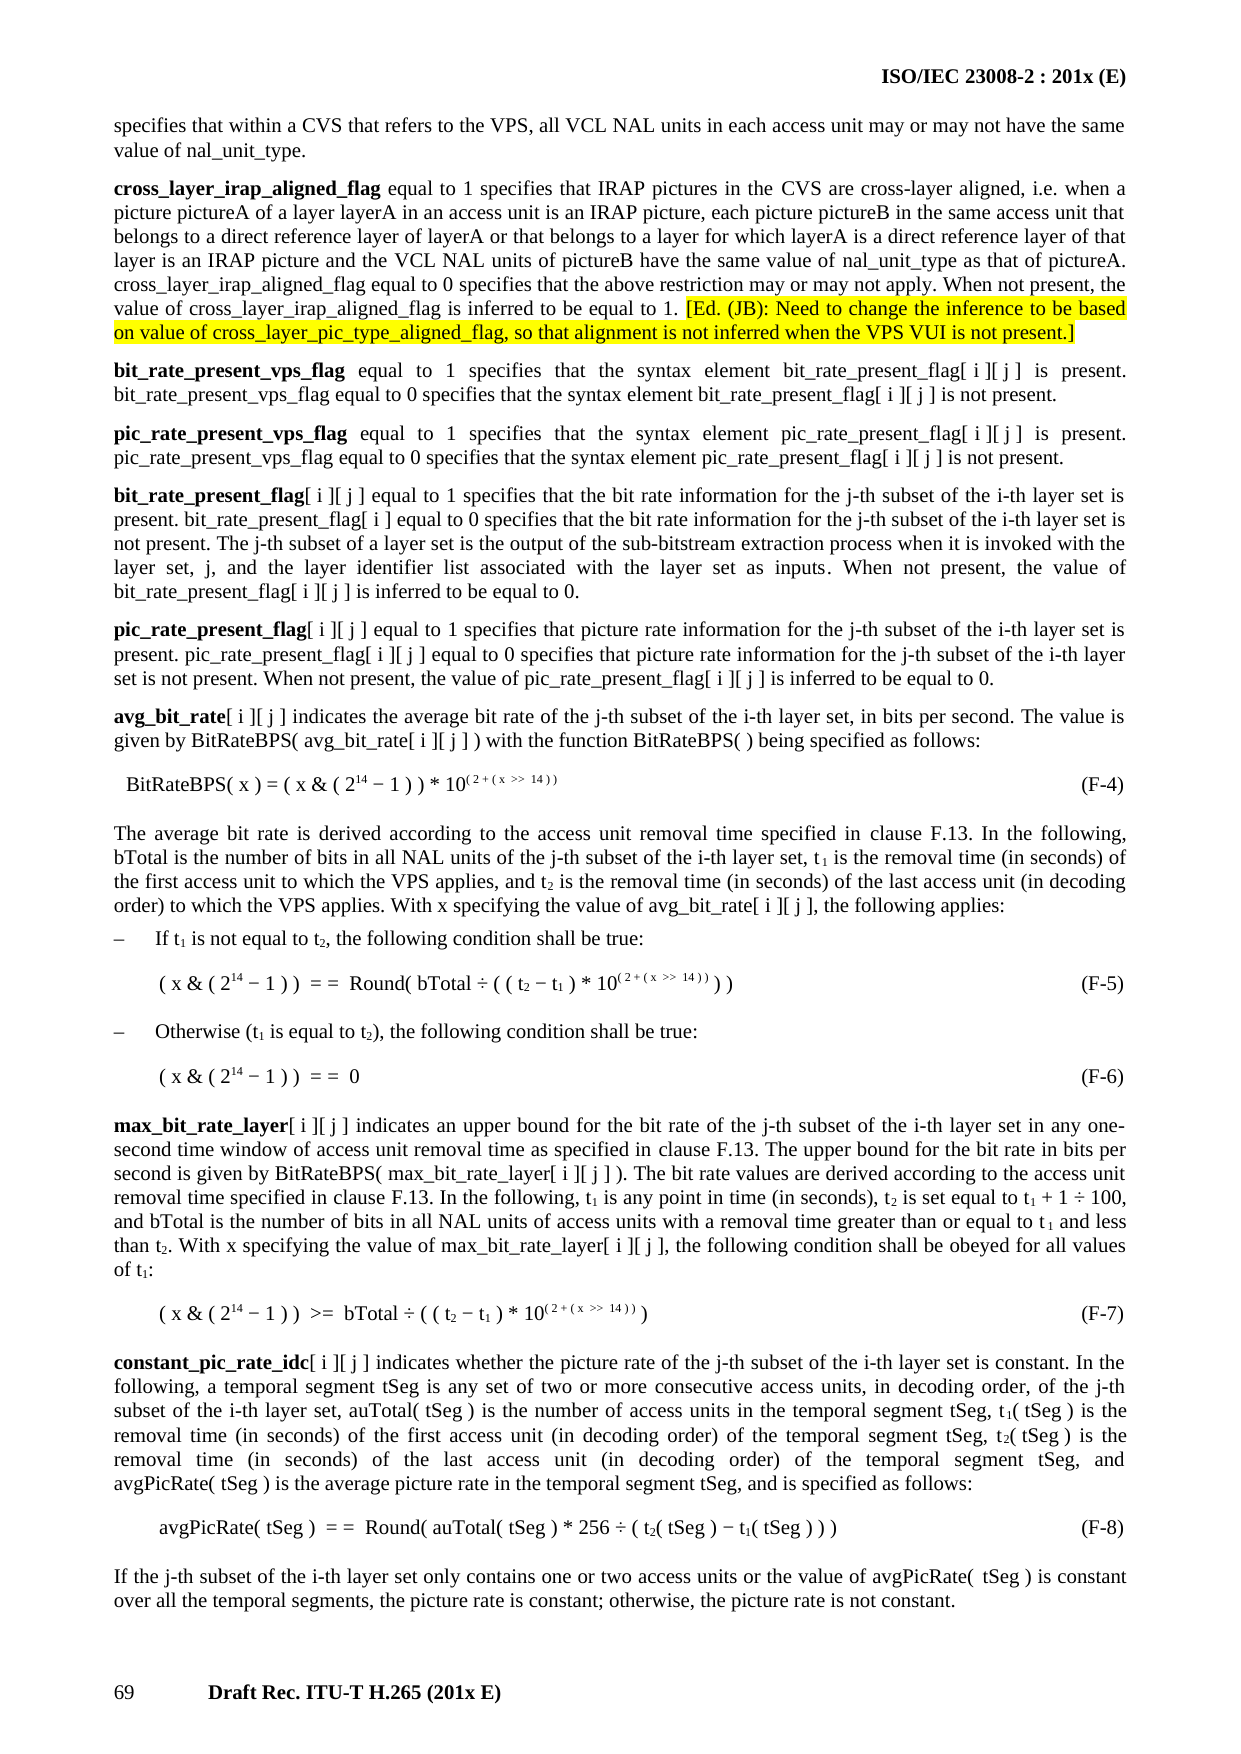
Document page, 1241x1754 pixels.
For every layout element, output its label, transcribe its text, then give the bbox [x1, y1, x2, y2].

text The average bit rate is derived according to the access unit removal time specified in clause F.13. In the following, bTotal is the number of bits in all NAL units of the j-th subset of the i-th layer set, t1 is the removal time (in seconds) of the first access unit to which the VPS applies, and t2 is the removal time (in seconds) of the last access unit (in decoding order) to which the VPS applies. With x specifying the value of avg_bit_rate[ i ][ j ], the following applies: [113, 821, 1127, 917]
text bit_rate_present_vps_flag equal to 1 specifies that the syntax element bit_rate_present_flag[ i ][ j ] is present. bit_rate_present_vps_flag equal to 0 specifies that the syntax element bit_rate_present_flag[ i ][ j ] is not present. [113, 358, 1127, 406]
text pic_rate_present_vps_flag equal to 1 specifies that the syntax element pic_rate_present_flag[ i ][ j ] is present. pic_rate_present_vps_flag equal to 0 specifies that the syntax element pic_rate_present_flag[ i ][ j ] is not present. [113, 421, 1127, 469]
text ( x & ( 214 − 1 ) ) >= bTotal ÷ ( ( t2 − t1 ) * 10( 2 + ( x >> 14 ) ) ) (F-8) [159, 1301, 1127, 1325]
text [113, 113, 1127, 162]
text bit_rate_present_flag[ i ][ j ] equal to 1 specifies that the bit rate information for the j-th subset of the i-th layer set is present. bit_rate_present_flag[ i ] equal to 0 specifies that the bit rate information for the j-th subset of the i-th layer set is not present. The j-th subset of a layer set is the output of the sub-bitstream extraction process when it is invoked with the layer set, j, and the layer identifier list associated with the layer set as inputs. When not present, the value of bit_rate_present_flag[ i ][ j ] is inferred to be equal to 0. [113, 483, 1127, 603]
text BitRateBPS( x ) = ( x & ( 214 − 1 ) ) * 10( 2 + ( x >> 14 ) ) (F-5) [126, 772, 1127, 796]
text pic_rate_present_flag[ i ][ j ] equal to 1 specifies that picture rate information for the j-th subset of the i-th layer set is present. pic_rate_present_flag[ i ][ j ] equal to 0 specifies that picture rate information for the j-th subset of the i-th layer set is not present. When not present, the value of pic_rate_present_flag[ i ][ j ] is inferred to be equal to 0. [113, 617, 1127, 689]
text ( x & ( 214 − 1 ) ) = = 0 (F-7) [159, 1064, 1127, 1088]
text – If t1 is not equal to t2, the following condition shall be true: [113, 926, 1127, 950]
text max_bit_rate_layer[ i ][ j ] indicates an upper bound for the bit rate of the j-th subset of the i-th layer set in any one-second time window of access unit removal time as specified in clause F.13. The upper bound for the bit rate in bits per second is given by BitRateBPS( max_bit_rate_layer[ i ][ j ] ). The bit rate values are derived according to the access unit removal time specified in clause F.13. In the following, t1 is any point in time (in seconds), t2 is set equal to t1 + 1 ÷ 100, and bTotal is the number of bits in all NAL units of access units with a removal time greater than or equal to t1 and less than t2. With x specifying the value of max_bit_rate_layer[ i ][ j ], the following condition shall be obeyed for all values of t1: [113, 1113, 1127, 1281]
text cross_layer_irap_aligned_flag equal to 1 specifies that IRAP pictures in the CVS are cross-layer aligned, i.e. when a picture pictureA of a layer layerA in an access unit is an IRAP picture, each picture pictureB in the same access unit that belongs to a direct reference layer of layerA or that belongs to a layer for which layerA is a direct reference layer of that layer is an IRAP picture and the VCL NAL units of pictureB have the same value of nal_unit_type as that of pictureA. cross_layer_irap_aligned_flag equal to 0 specifies that the above restriction may or may not apply. When not present, the value of cross_layer_irap_aligned_flag is inferred to be equal to 1. [Ed. (JB): Need to change the inference to be based on value of cross_layer_pic_type_aligned_flag, so that alignment is not inferred when the VPS VUI is not present.] [113, 176, 1127, 344]
text ( x & ( 214 − 1 ) ) = = Round( bTotal ÷ ( ( t2 − t1 ) * 10( 2 + ( x >> 14 ) ) ) ) (F-6) [159, 970, 1127, 994]
text – Otherwise (t1 is equal to t2), the following condition shall be true: [113, 1019, 1127, 1043]
text constant_pic_rate_idc[ i ][ j ] indicates whether the picture rate of the j-th subset of the i-th layer set is constant. In the following, a temporal segment tSeg is any set of two or more consecutive access units, in decoding order, of the j-th subset of the i-th layer set, auTotal( tSeg ) is the number of access units in the temporal segment tSeg, t1( tSeg ) is the removal time (in seconds) of the first access unit (in decoding order) of the temporal segment tSeg, t2( tSeg ) is the removal time (in seconds) of the last access unit (in decoding order) of the temporal segment tSeg, and avgPicRate( tSeg ) is the average picture rate in the temporal segment tSeg, and is specified as follows: [113, 1350, 1127, 1495]
text avgPicRate( tSeg ) = = Round( auTotal( tSeg ) * 256 ÷ ( t2( tSeg ) − t1( tSeg ) ) ) (F-9) [159, 1515, 1127, 1539]
text If the j-th subset of the i-th layer set only contains one or two access units or the value of avgPicRate( tSeg ) is constant over all the temporal segments, the picture rate is constant; otherwise, the picture rate is not constant. [113, 1564, 1127, 1612]
text avg_bit_rate[ i ][ j ] indicates the average bit rate of the j-th subset of the i-th layer set, in bits per second. The value is given by BitRateBPS( avg_bit_rate[ i ][ j ] ) with the function BitRateBPS( ) being specified as follows: [113, 704, 1127, 752]
